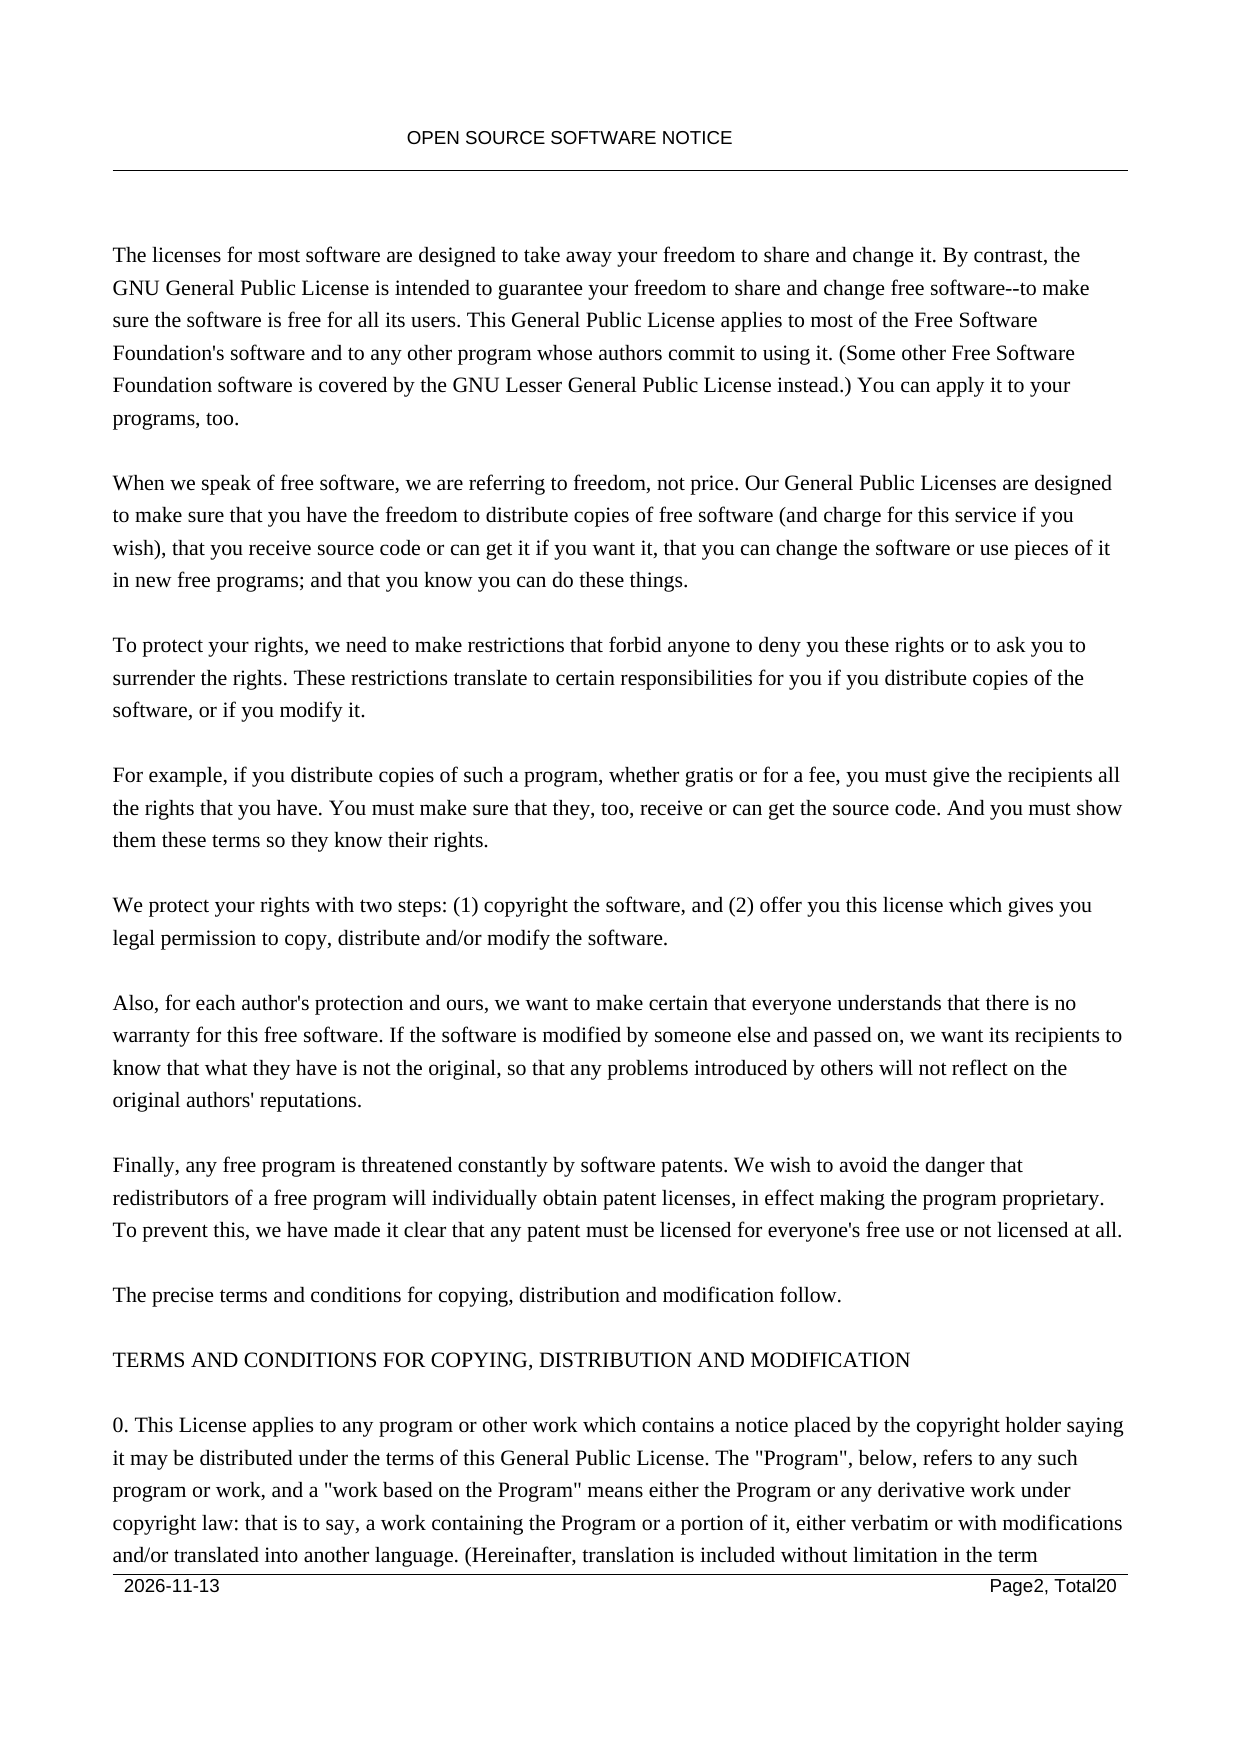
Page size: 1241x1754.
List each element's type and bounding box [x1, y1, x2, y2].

text [112, 206, 1128, 1571]
